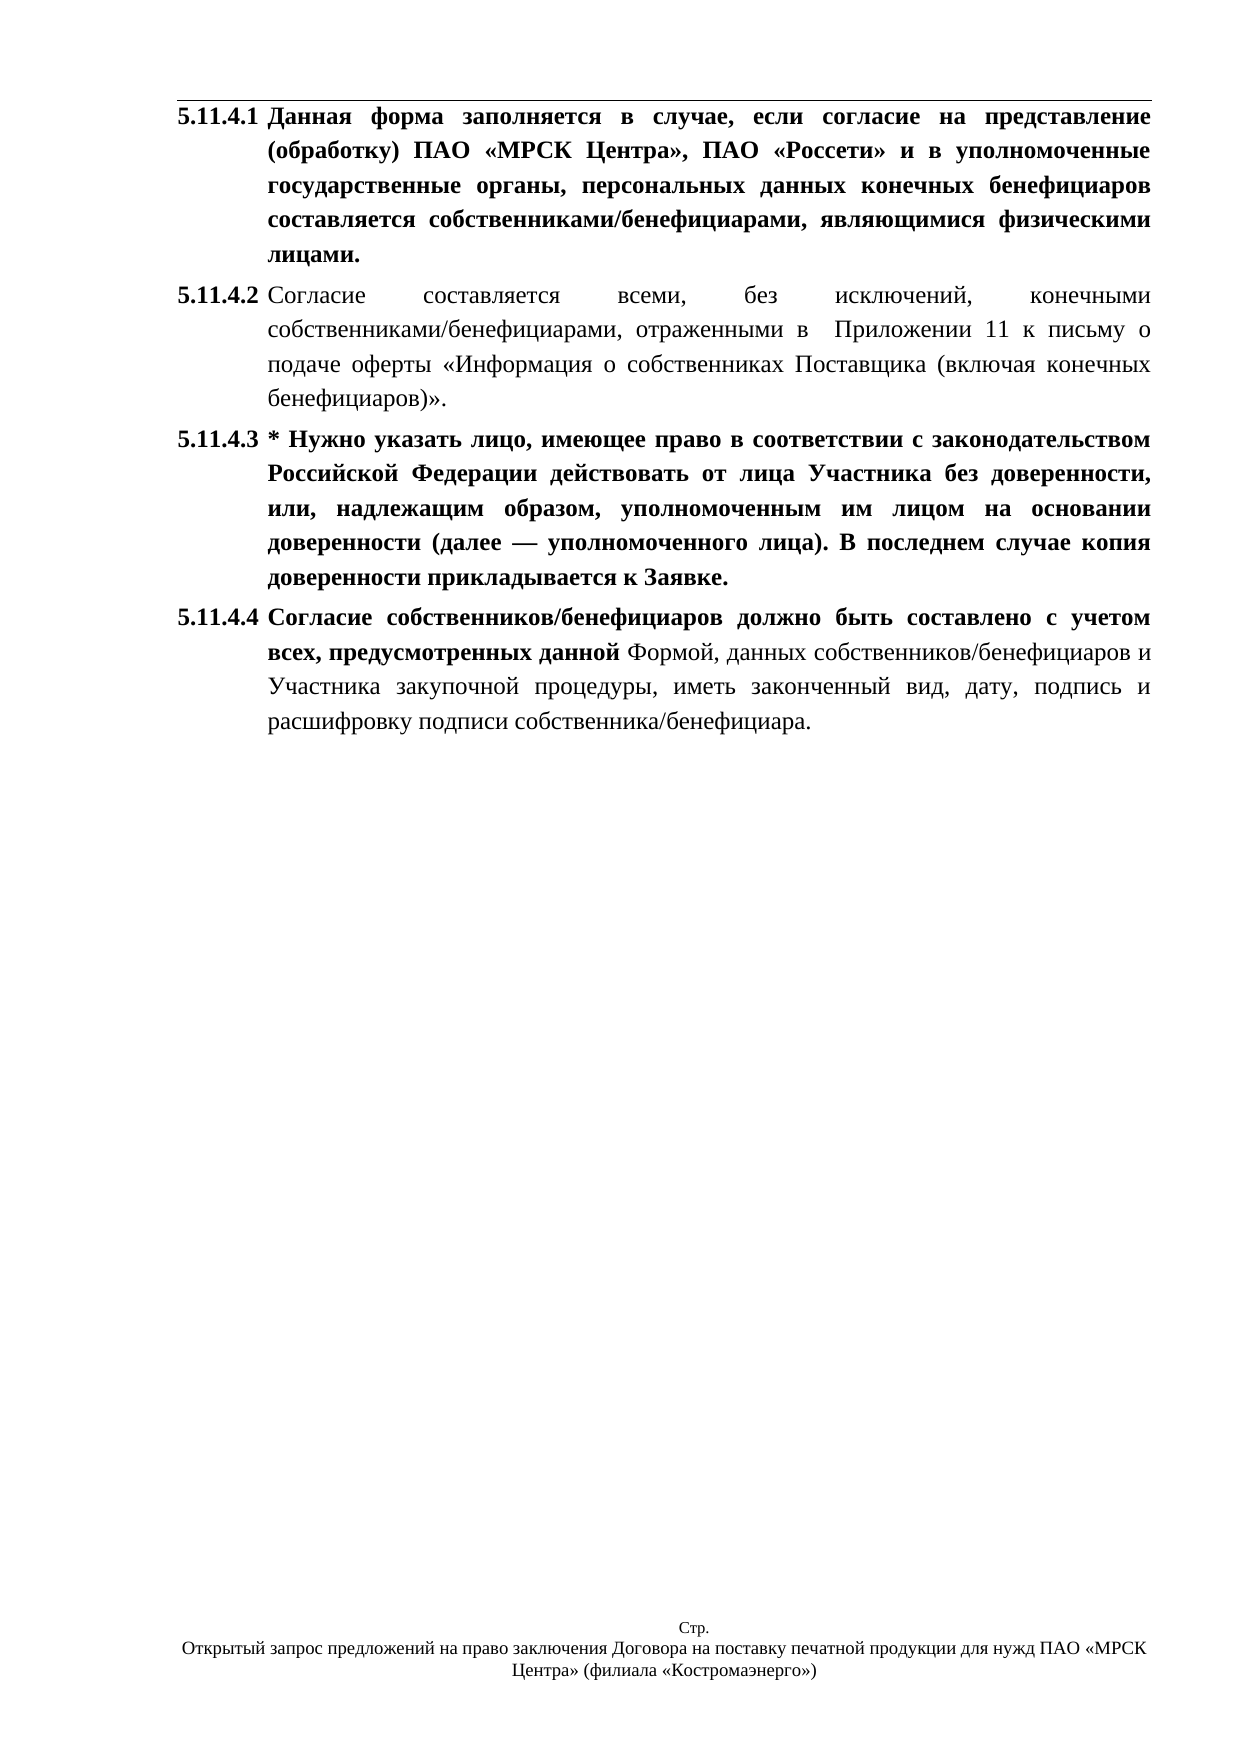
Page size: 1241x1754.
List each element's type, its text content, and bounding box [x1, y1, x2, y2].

list Согласие собственников/бенефициаров должно быть составлено с учетом всех, предусмотренных данной Формой, данных собственников/бенефициаров и Участника закупочной процедуры, иметь законченный вид, дату, подпись и расшифровку подписи собственника/бенефициара. [177, 602, 1152, 735]
list * Нужно указать лицо, имеющее право в соответствии с законодательством Российской Федерации действовать от лица Участника без доверенности, или, надлежащим образом, уполномоченным им лицом на основании доверенности (далее — уполномоченного лица). В последнем случае копия доверенности прикладывается к Заявке. [177, 424, 1152, 591]
list Согласие составляется всеми, без исключений, конечными собственниками/бенефициарами, отраженными в Приложении 11 к письму о подаче оферты «Информация о собственниках Поставщика (включая конечных бенефициаров)». [177, 280, 1152, 412]
list Данная форма заполняется в случае, если согласие на представление (обработку) ПАО «МРСК Центра», ПАО «Россети» и в уполномоченные государственные органы, персональных данных конечных бенефициаров составляется собственниками/бенефициарами, являющимися физическими лицами. [177, 101, 1152, 268]
